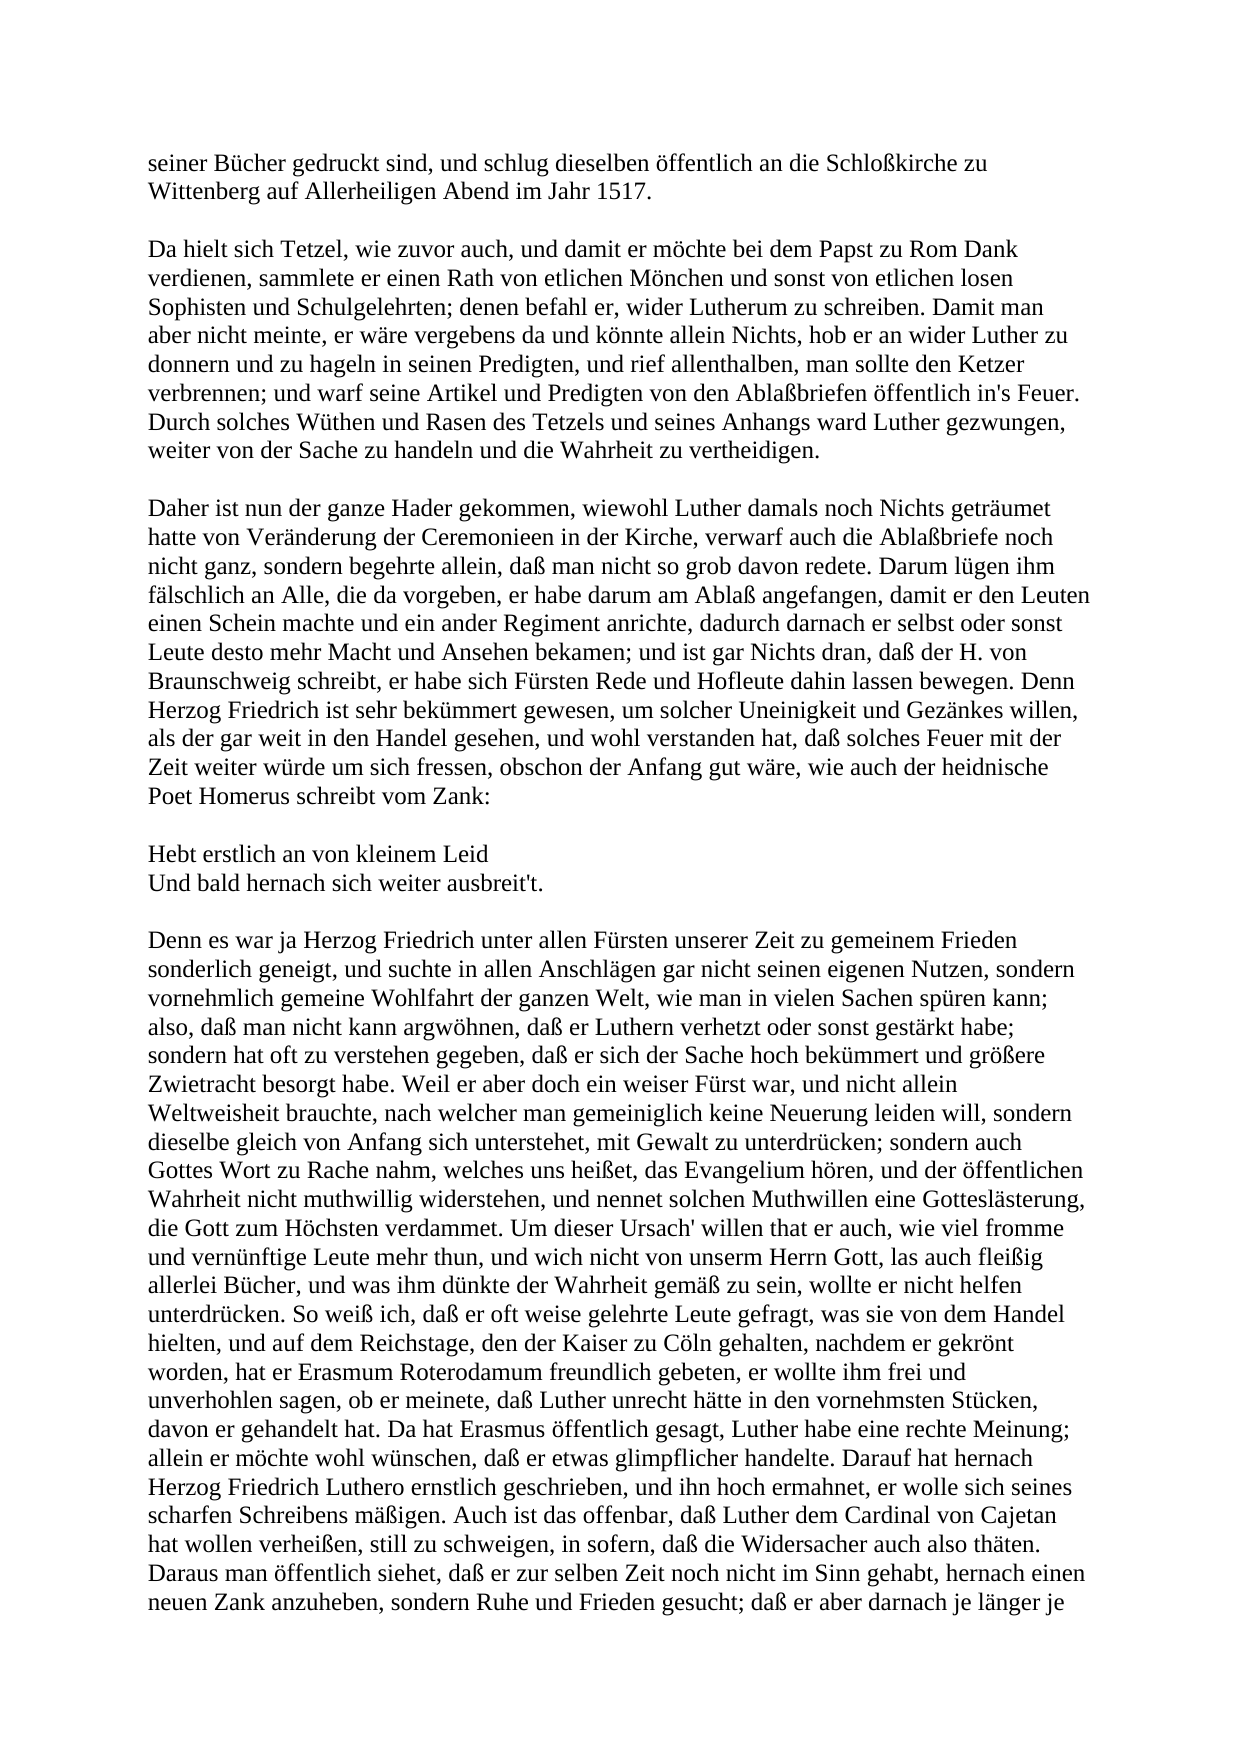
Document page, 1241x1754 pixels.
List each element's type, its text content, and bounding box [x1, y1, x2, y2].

text Da hielt sich Tetzel, wie zuvor auch, und damit er möchte bei dem Papst zu Rom Dank verdienen, sammlete er einen Rath von etlichen Mönchen und sonst von etlichen losen Sophisten und Schulgelehrten; denen befahl er, wider Lutherum zu schreiben. Damit man aber nicht meinte, er wäre vergebens da und könnte allein Nichts, hob er an wider Luther zu donnern und zu hageln in seinen Predigten, und rief allenthalben, man sollte den Ketzer verbrennen; und warf seine Artikel und Predigten von den Ablaßbriefen öffentlich in's Feuer. Durch solches Wüthen und Rasen des Tetzels und seines Anhangs ward Luther gezwungen, weiter von der Sache zu handeln und die Wahrheit zu vertheidigen. [148, 234, 1093, 464]
text Daher ist nun der ganze Hader gekommen, wiewohl Luther damals noch Nichts geträumet hatte von Veränderung der Ceremonieen in der Kirche, verwarf auch die Ablaßbriefe noch nicht ganz, sondern begehrte allein, daß man nicht so grob davon redete. Darum lügen ihm fälschlich an Alle, die da vorgeben, er habe darum am Ablaß angefangen, damit er den Leuten einen Schein machte und ein ander Regiment anrichte, dadurch darnach er selbst oder sonst Leute desto mehr Macht und Ansehen bekamen; und ist gar Nichts dran, daß der H. von Braunschweig schreibt, er habe sich Fürsten Rede und Hofleute dahin lassen bewegen. Denn Herzog Friedrich ist sehr bekümmert gewesen, um solcher Uneinigkeit und Gezänkes willen, als der gar weit in den Handel gesehen, und wohl verstanden hat, daß solches Feuer mit der Zeit weiter würde um sich fressen, obschon der Anfang gut wäre, wie auch der heidnische Poet Homerus schreibt vom Zank: [148, 493, 1093, 810]
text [148, 926, 1093, 1616]
text Hebt erstlich an von kleinem Leid Und bald hernach sich weiter ausbreit't. [148, 839, 1093, 896]
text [148, 148, 1093, 205]
